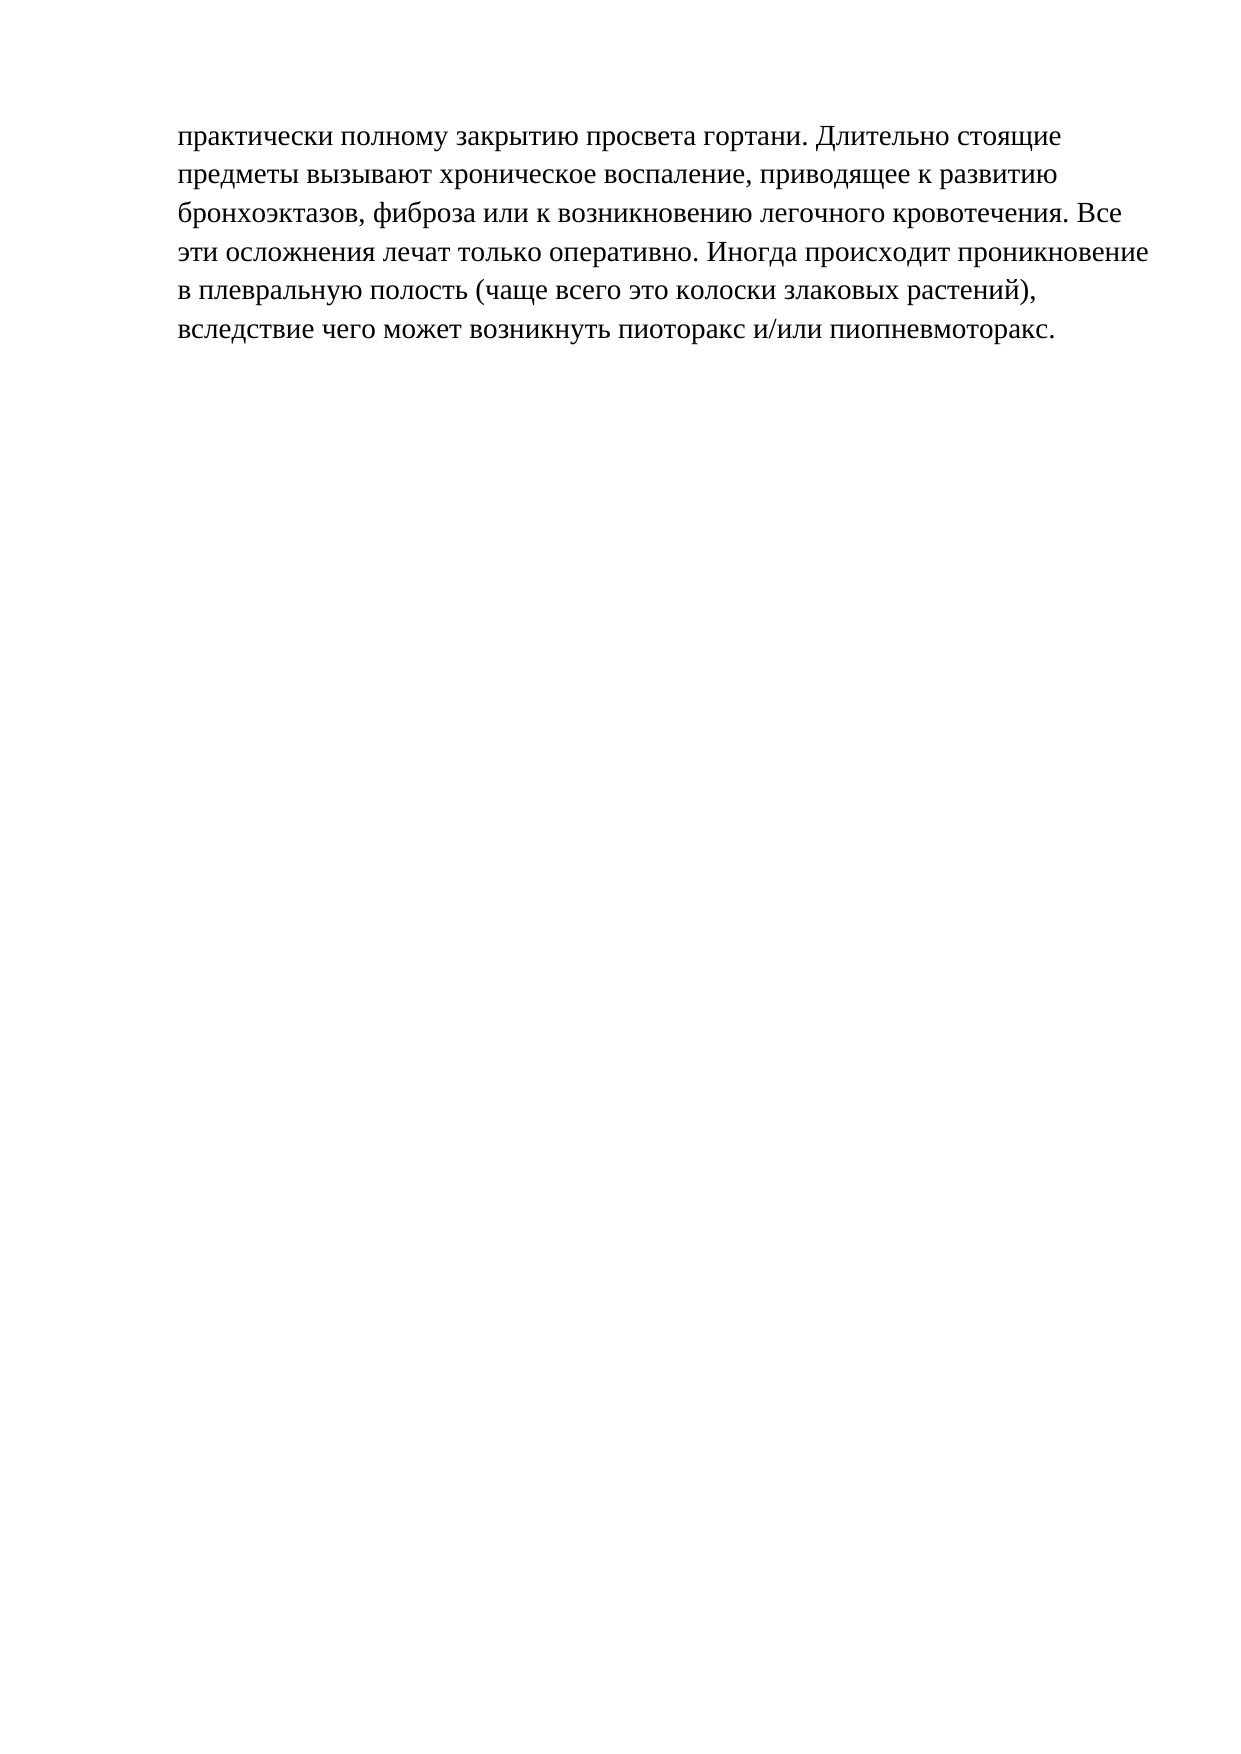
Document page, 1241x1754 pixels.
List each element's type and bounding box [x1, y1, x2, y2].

text [177, 118, 1152, 344]
